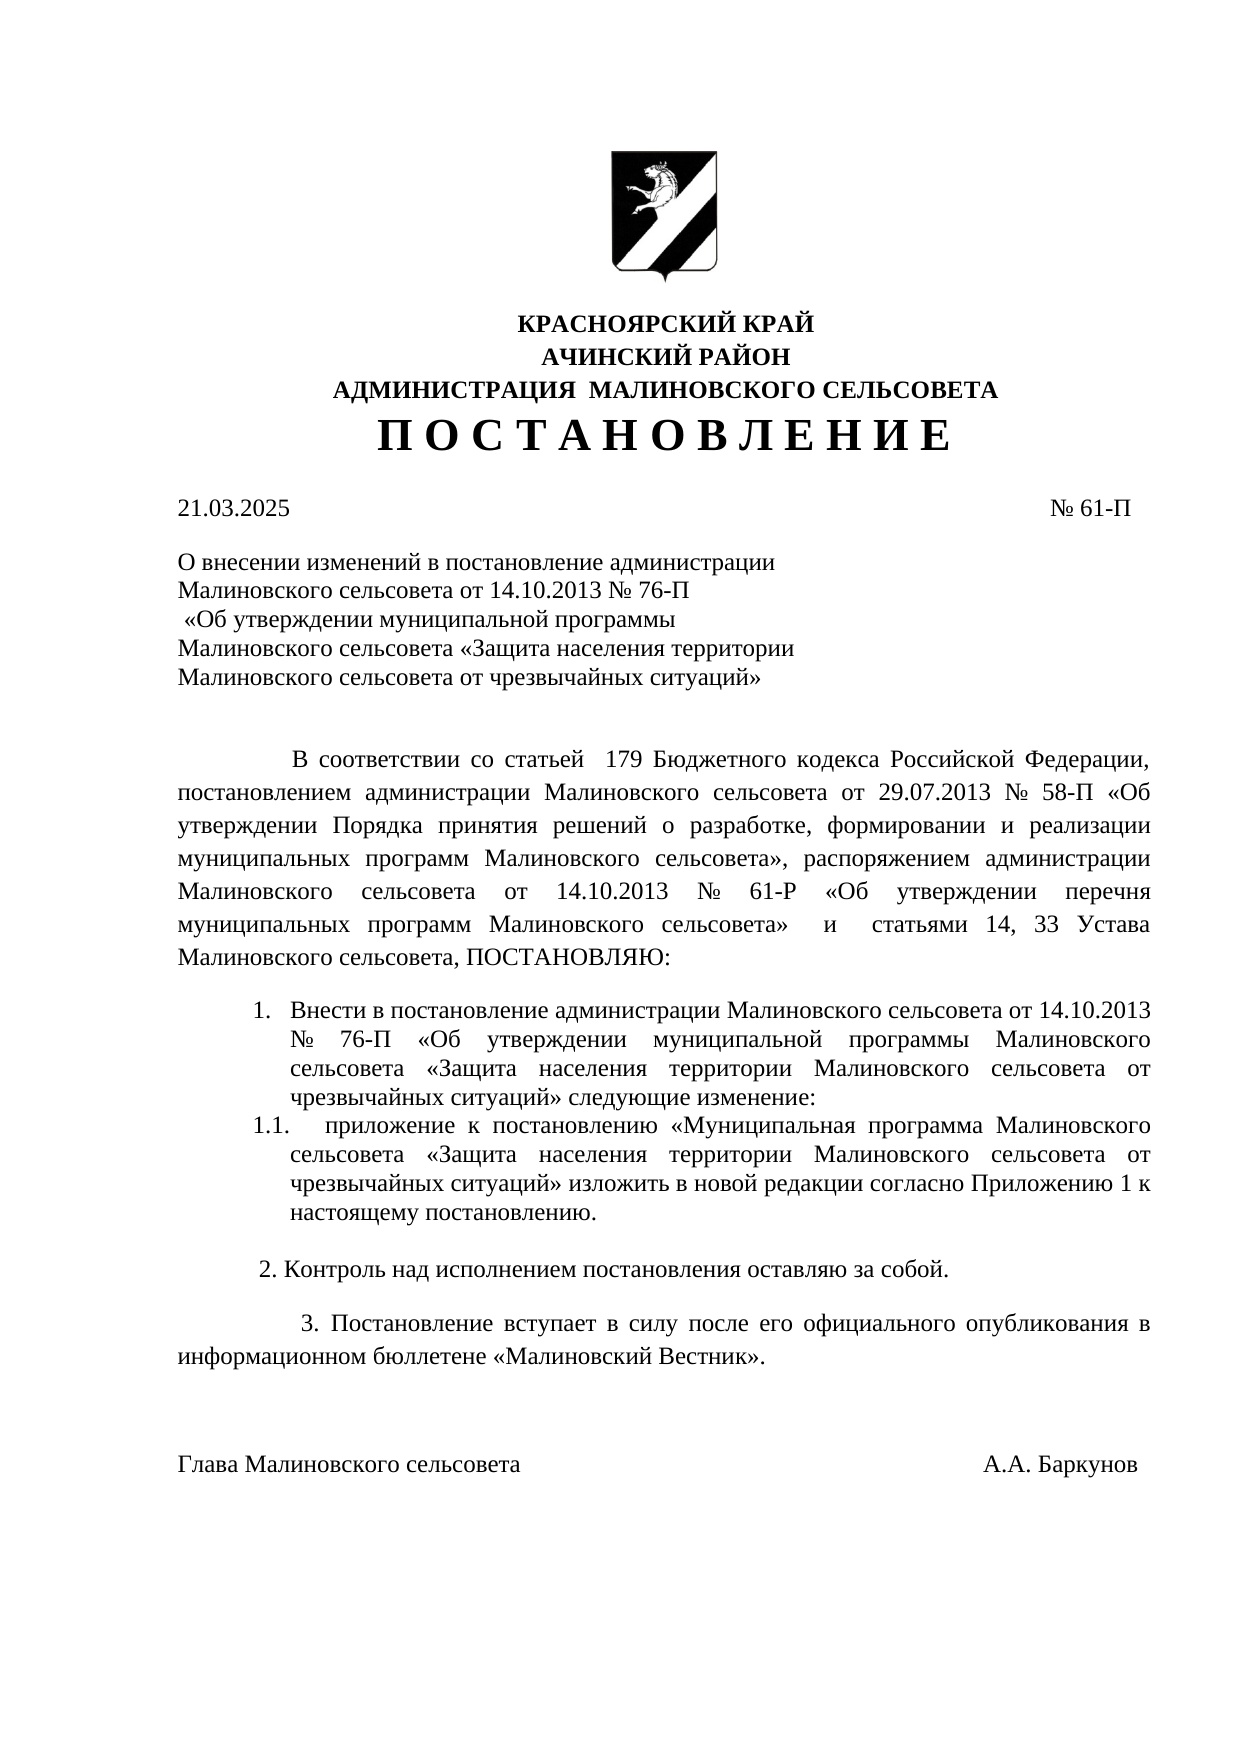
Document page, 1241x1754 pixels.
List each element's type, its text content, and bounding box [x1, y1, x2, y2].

text Малиновского сельсовета «Защита населения территории [177, 633, 1152, 662]
text АДМИНИСТРАЦИЯ МАЛИНОВСКОГО СЕЛЬСОВЕТА [177, 375, 1154, 404]
text 3. Постановление вступает в силу после его официального опубликования в информационном бюллетене «Малиновский Вестник». [177, 1308, 1152, 1370]
text АЧИНСКИЙ РАЙОН [177, 342, 1154, 371]
text П О С Т А Н О В Л Е Н И Е [177, 408, 1152, 461]
text О внесении изменений в постановление администрации [177, 547, 1152, 576]
text Малиновского сельсовета от чрезвычайных ситуаций» [177, 662, 1152, 691]
list Внести в постановление администрации Малиновского сельсовета от 14.10.2013 № 76-П «Об утверждении муниципальной программы Малиновского сельсовета «Защита населения территории Малиновского сельсовета от чрезвычайных ситуаций» следующие изменение: [252, 996, 1152, 1111]
text 21.03.2025 № 61-П [177, 493, 1152, 522]
picture [610, 151, 719, 284]
text 2. Контроль над исполнением постановления оставляю за собой. [177, 1254, 1152, 1283]
list приложение к постановлению «Муниципальная программа Малиновского сельсовета «Защита населения территории Малиновского сельсовета от чрезвычайных ситуаций» изложить в новой редакции согласно Приложению 1 к настоящему постановлению. [252, 1111, 1152, 1226]
text В соответствии со статьей 179 Бюджетного кодекса Российской Федерации, постановлением администрации Малиновского сельсовета от 29.07.2013 № 58-П «Об утверждении Порядка принятия решений о разработке, формировании и реализации муниципальных программ Малиновского сельсовета», распоряжением администрации Малиновского сельсовета от 14.10.2013 № 61-Р «Об утверждении перечня муниципальных программ Малиновского сельсовета» и статьями 14, 33 Устава Малиновского сельсовета, ПОСТАНОВЛЯЮ: [177, 744, 1152, 971]
text КРАСНОЯРСКИЙ КРАЙ [177, 309, 1154, 338]
text «Об утверждении муниципальной программы [177, 604, 1152, 633]
text Глава Малиновского сельсовета А.А. Баркунов [177, 1449, 1152, 1478]
text Малиновского сельсовета от 14.10.2013 № 76-П [177, 576, 1152, 604]
